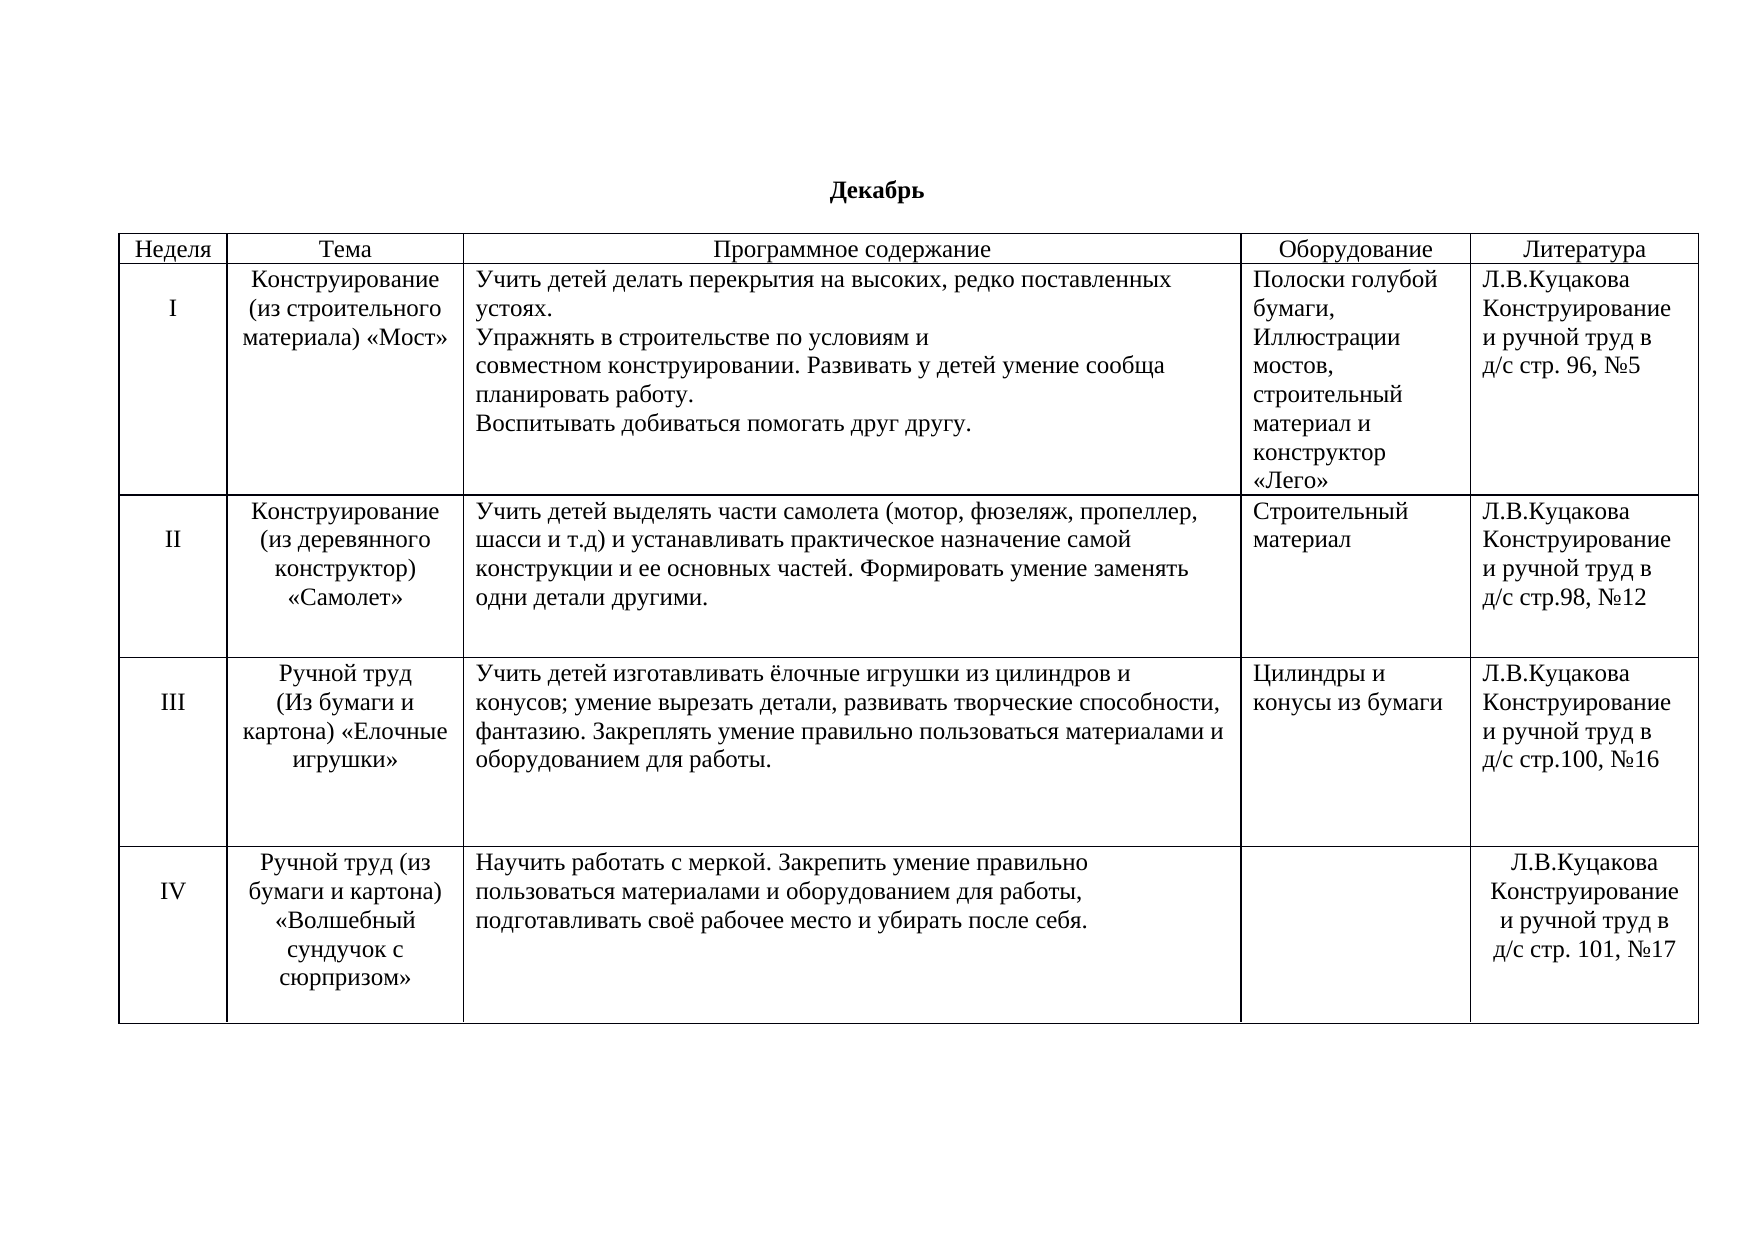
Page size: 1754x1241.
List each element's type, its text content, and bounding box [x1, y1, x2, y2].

table_cell Ручной труд (из бумаги и картона) «Волшебный сундучок с сюрпризом» [228, 847, 463, 1022]
table_cell Научить работать с меркой. Закрепить умение правильно пользоваться материалами и оборудованием для работы, подготавливать своё рабочее место и убирать после себя. [464, 847, 1240, 1022]
table_cell Цилиндры и конусы из бумаги [1242, 658, 1470, 846]
table_header Неделя [120, 234, 226, 263]
table_cell Л.В.Куцакова Конструирование и ручной труд в д/с стр. 96, №5 [1471, 264, 1698, 494]
table_header Оборудование [1242, 234, 1470, 263]
table_cell Конструирование (из строительного материала) «Мост» [228, 264, 463, 494]
table_cell Конструирование (из деревянного конструктор) «Самолет» [228, 496, 463, 657]
table_cell Строительный материал [1242, 496, 1470, 657]
table_cell IV [120, 847, 226, 1022]
table_header Программное содержание [464, 234, 1240, 263]
table_header Литература [1471, 234, 1698, 263]
table_cell I [120, 264, 226, 494]
table_cell Учить детей делать перекрытия на высоких, редко поставленных устоях. Упражнять в строительстве по условиям и совместном конструировании. Развивать у детей умение сообща планировать работу. Воспитывать добиваться помогать друг другу. [464, 264, 1240, 494]
table_cell Л.В.Куцакова Конструирование и ручной труд в д/с стр.98, №12 [1471, 496, 1698, 657]
table_cell Полоски голубой бумаги, Иллюстрации мостов, строительный материал и конструктор «Лего» [1242, 264, 1470, 494]
table_cell II [120, 496, 226, 657]
table_header Тема [228, 234, 463, 263]
table_cell Учить детей выделять части самолета (мотор, фюзеляж, пропеллер, шасси и т.д) и устанавливать практическое назначение самой конструкции и ее основных частей. Формировать умение заменять одни детали другими. [464, 496, 1240, 657]
table_cell III [120, 658, 226, 846]
text Декабрь [118, 175, 1636, 204]
table_cell Л.В.Куцакова Конструирование и ручной труд в д/с стр. 101, №17 [1471, 847, 1698, 1022]
table_cell Л.В.Куцакова Конструирование и ручной труд в д/с стр.100, №16 [1471, 658, 1698, 846]
table_cell [1242, 847, 1470, 1022]
table_cell Ручной труд (Из бумаги и картона) «Елочные игрушки» [228, 658, 463, 846]
table_cell Учить детей изготавливать ёлочные игрушки из цилиндров и конусов; умение вырезать детали, развивать творческие способности, фантазию. Закреплять умение правильно пользоваться материалами и оборудованием для работы. [464, 658, 1240, 846]
